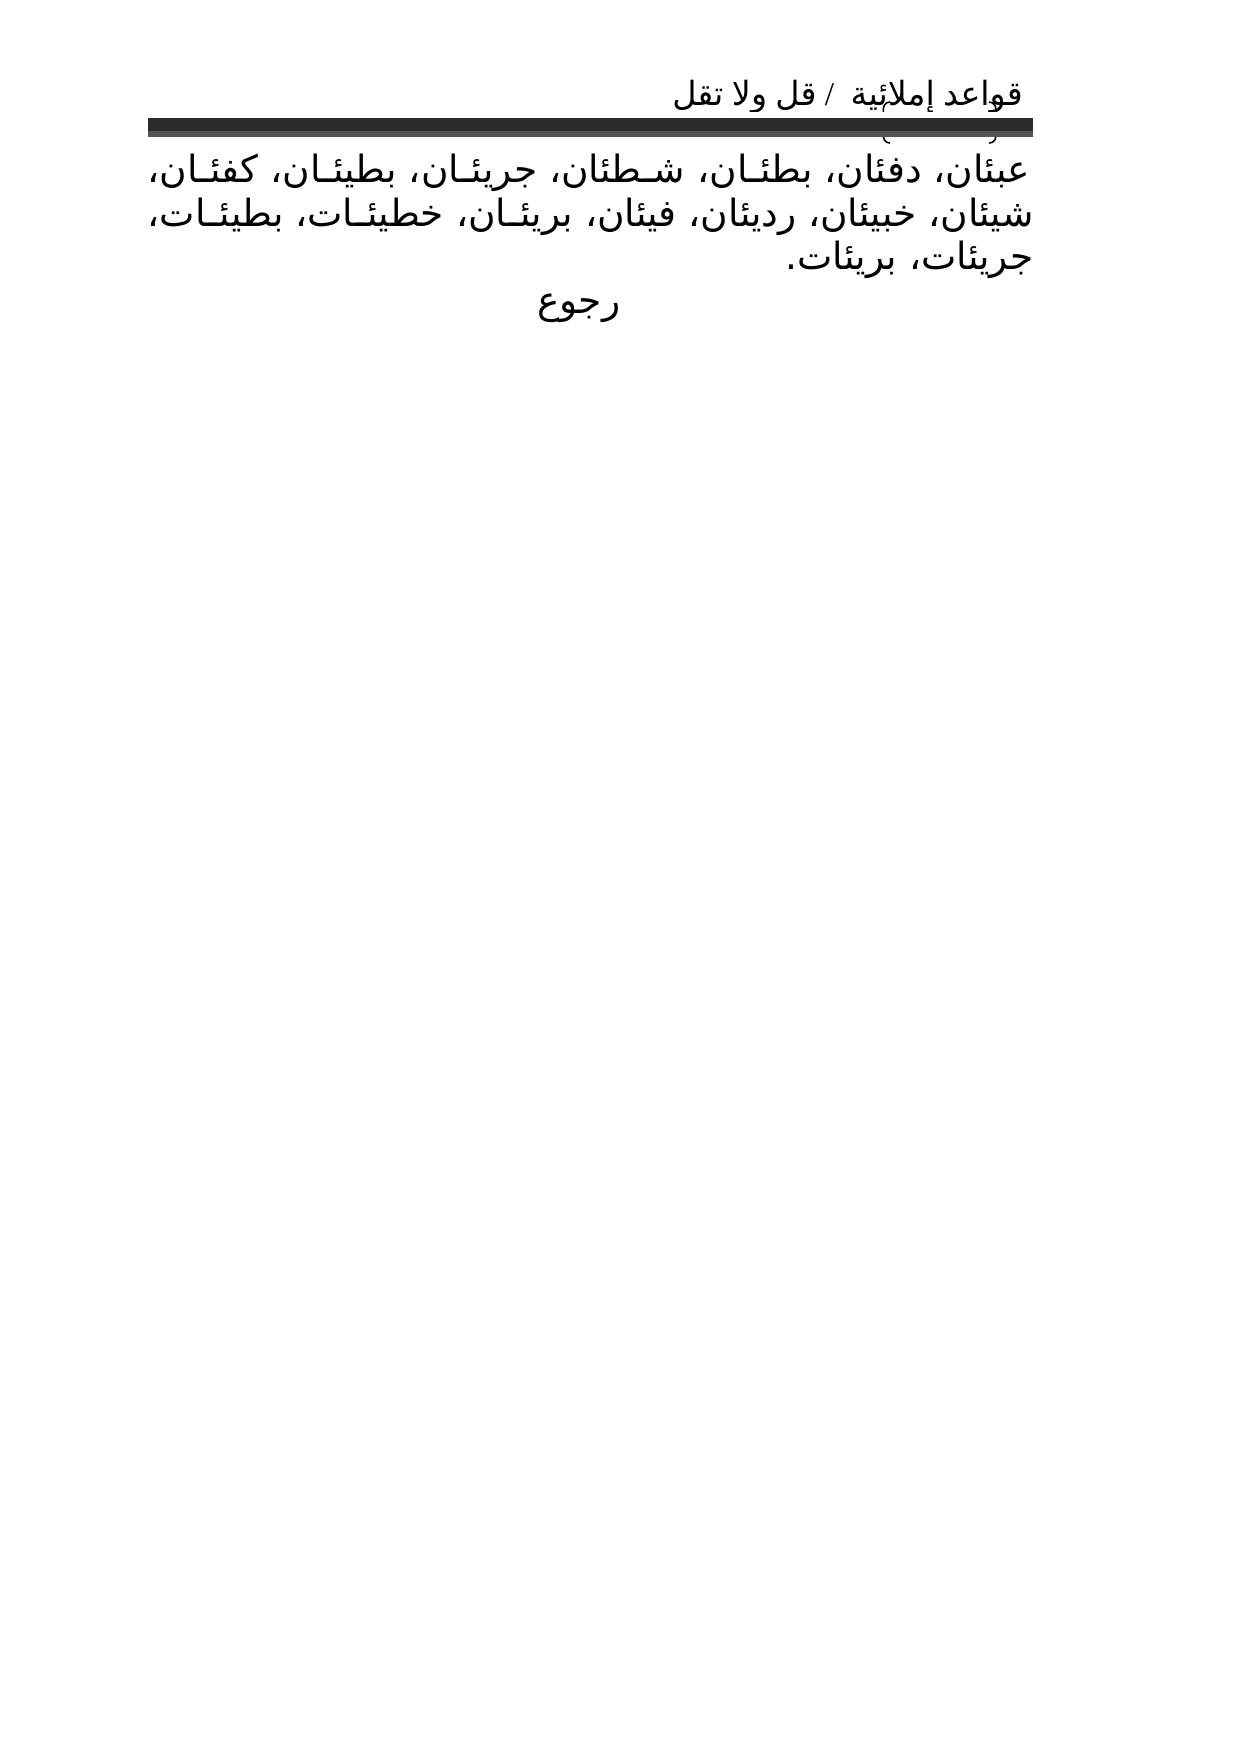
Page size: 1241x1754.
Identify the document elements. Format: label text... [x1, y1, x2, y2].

text رجوع [148, 279, 1033, 322]
text عبئان، دفئان، بطئان، شطئان، جريئان، بطيئان، كفئان، شيئان، خبيئان، رديئان، فيئان، بريئان، خطيئات، بطيئات، جريئات، بريئات. [148, 148, 1033, 279]
